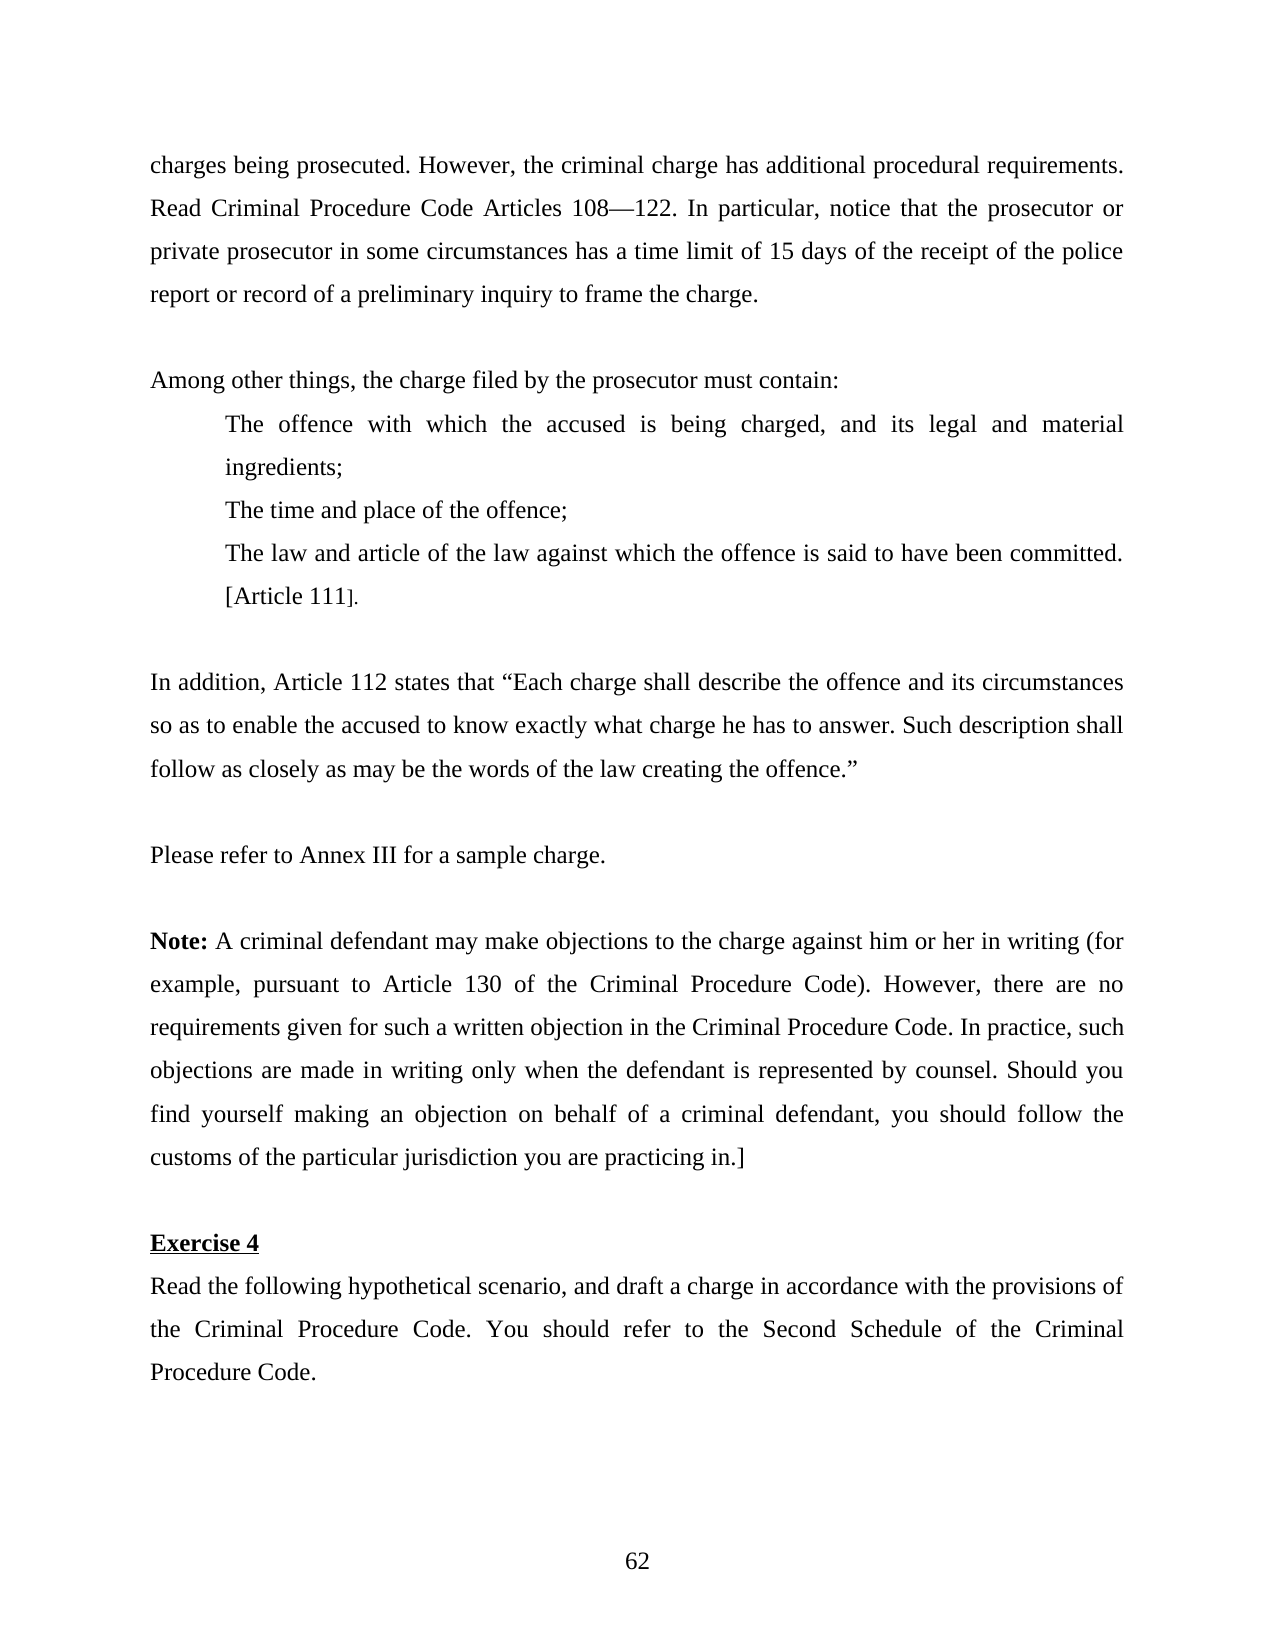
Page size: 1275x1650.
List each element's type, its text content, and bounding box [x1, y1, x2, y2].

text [150, 150, 1125, 308]
text Please refer to Annex III for a sample charge. [150, 840, 1125, 869]
text Note: A criminal defendant may make objections to the charge against him or her in writing (for example, pursuant to Article 130 of the Criminal Procedure Code). However, there are no requirements given for such a written objection in the Criminal Procedure Code. In practice, such objections are made in writing only when the defendant is represented by counsel. Should you find yourself making an objection on behalf of a criminal defendant, you should follow the customs of the particular jurisdiction you are practicing in.] [150, 926, 1125, 1171]
list The offence with which the accused is being charged, and its legal and material ingredients; [187, 409, 1125, 481]
list The law and article of the law against which the offence is said to have been committed. [Article 111]. [187, 538, 1125, 610]
list The time and place of the offence; [187, 495, 1125, 524]
text Read the following hypothetical scenario, and draft a charge in accordance with the provisions of the Criminal Procedure Code. You should refer to the Second Schedule of the Criminal Procedure Code. [150, 1271, 1125, 1386]
text Exercise 4 [150, 1228, 1125, 1257]
text Among other things, the charge filed by the prosecutor must contain: [150, 366, 1125, 394]
text In addition, Article 112 states that “Each charge shall describe the offence and its circumstances so as to enable the accused to know exactly what charge he has to answer. Such description shall follow as closely as may be the words of the law creating the offence.” [150, 667, 1125, 782]
